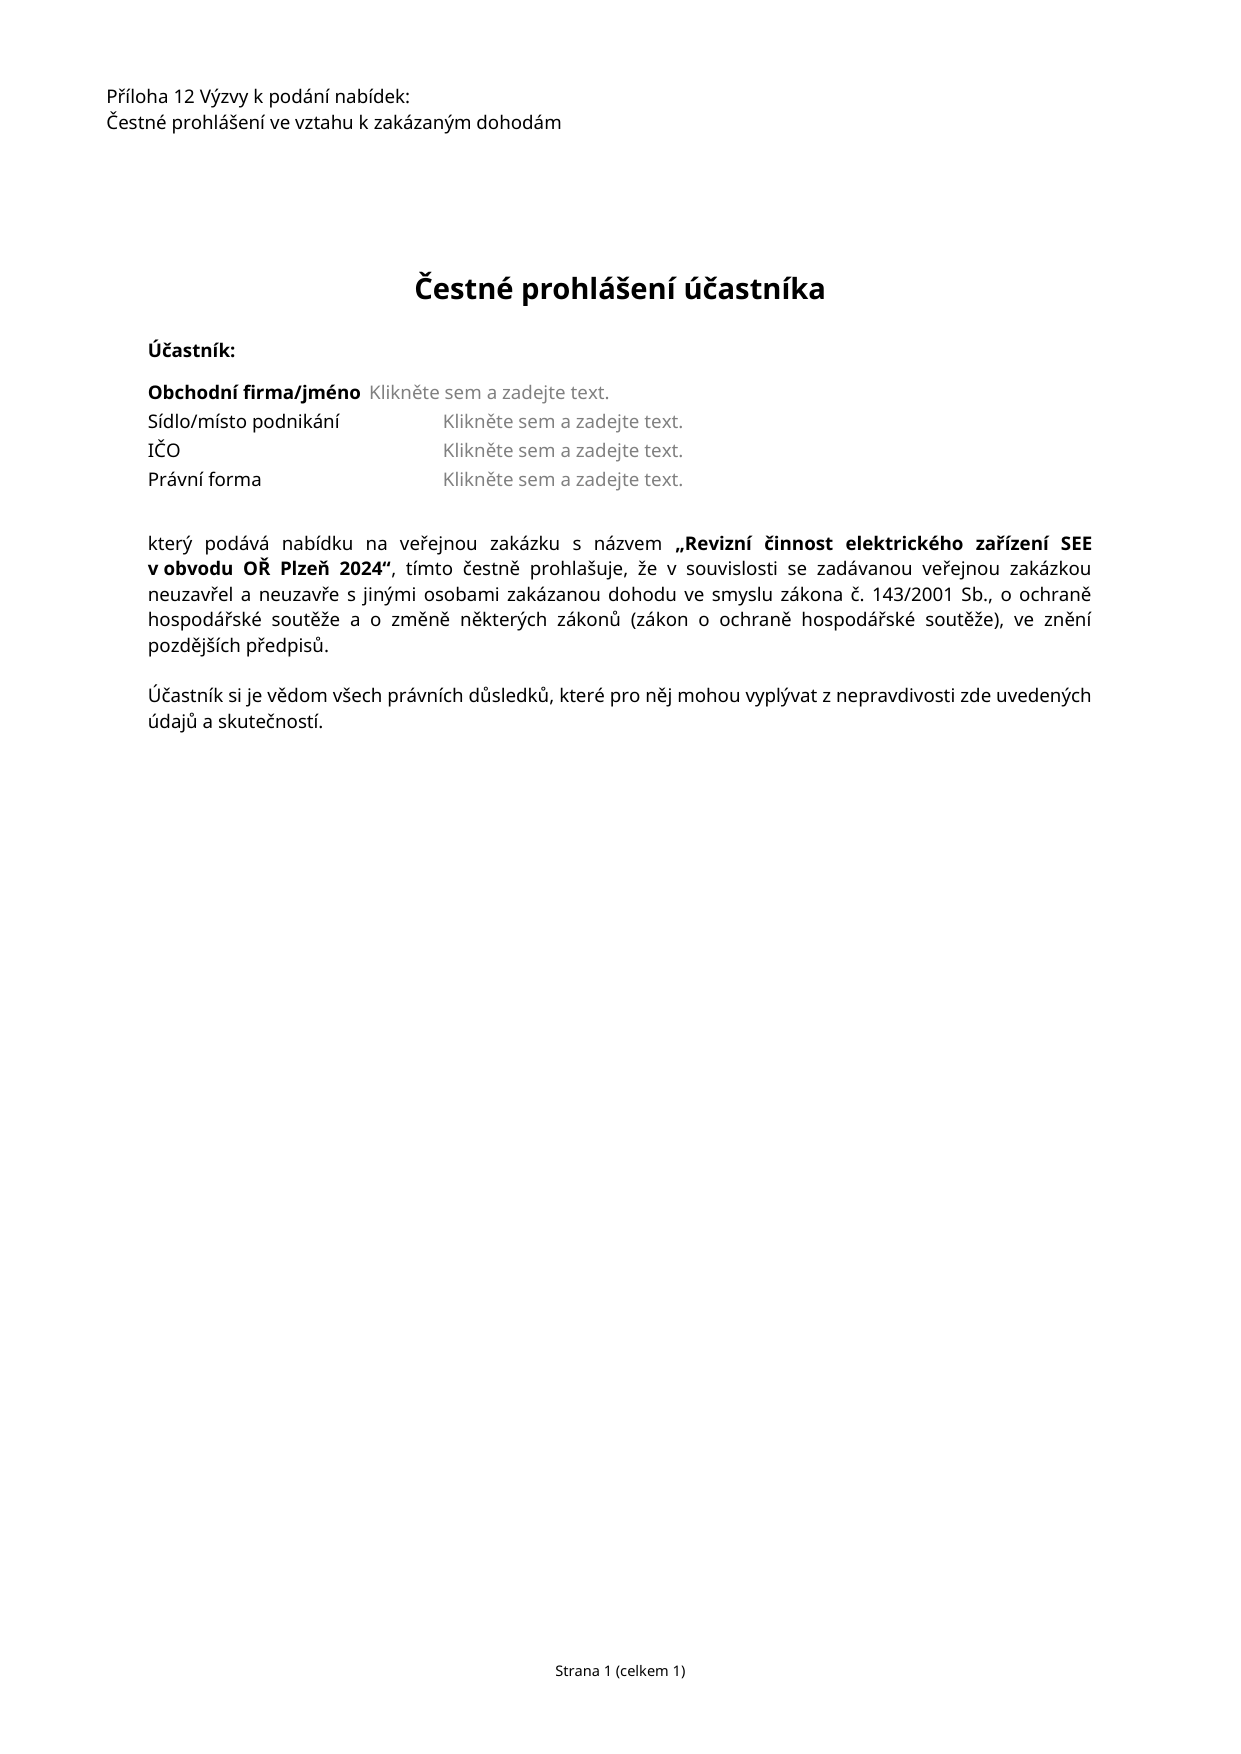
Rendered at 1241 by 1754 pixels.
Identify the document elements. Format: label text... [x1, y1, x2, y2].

text Účastník: [148, 333, 1093, 364]
text Sídlo/místo podnikání [148, 405, 1093, 434]
text Právní forma [148, 463, 1093, 492]
text Účastník si je vědom všech právních důsledků, které pro něj mohou vyplývat z nepravdivosti zde uvedených údajů a skutečností. [148, 683, 1093, 734]
text IČO [148, 434, 1093, 463]
text Obchodní firma/jméno [148, 376, 1093, 405]
title Čestné prohlášení účastníka [148, 268, 1093, 308]
text který podává nabídku na veřejnou zakázku s názvem „Revizní činnost elektrického zařízení SEE v obvodu OŘ Plzeň 2024“, tímto čestně prohlašuje, že v souvislosti se zadávanou veřejnou zakázkou neuzavřel a neuzavře s jinými osobami zakázanou dohodu ve smyslu zákona č. 143/2001 Sb., o ochraně hospodářské soutěže a o změně některých zákonů (zákon o ochraně hospodářské soutěže), ve znění pozdějších předpisů. [148, 530, 1093, 658]
